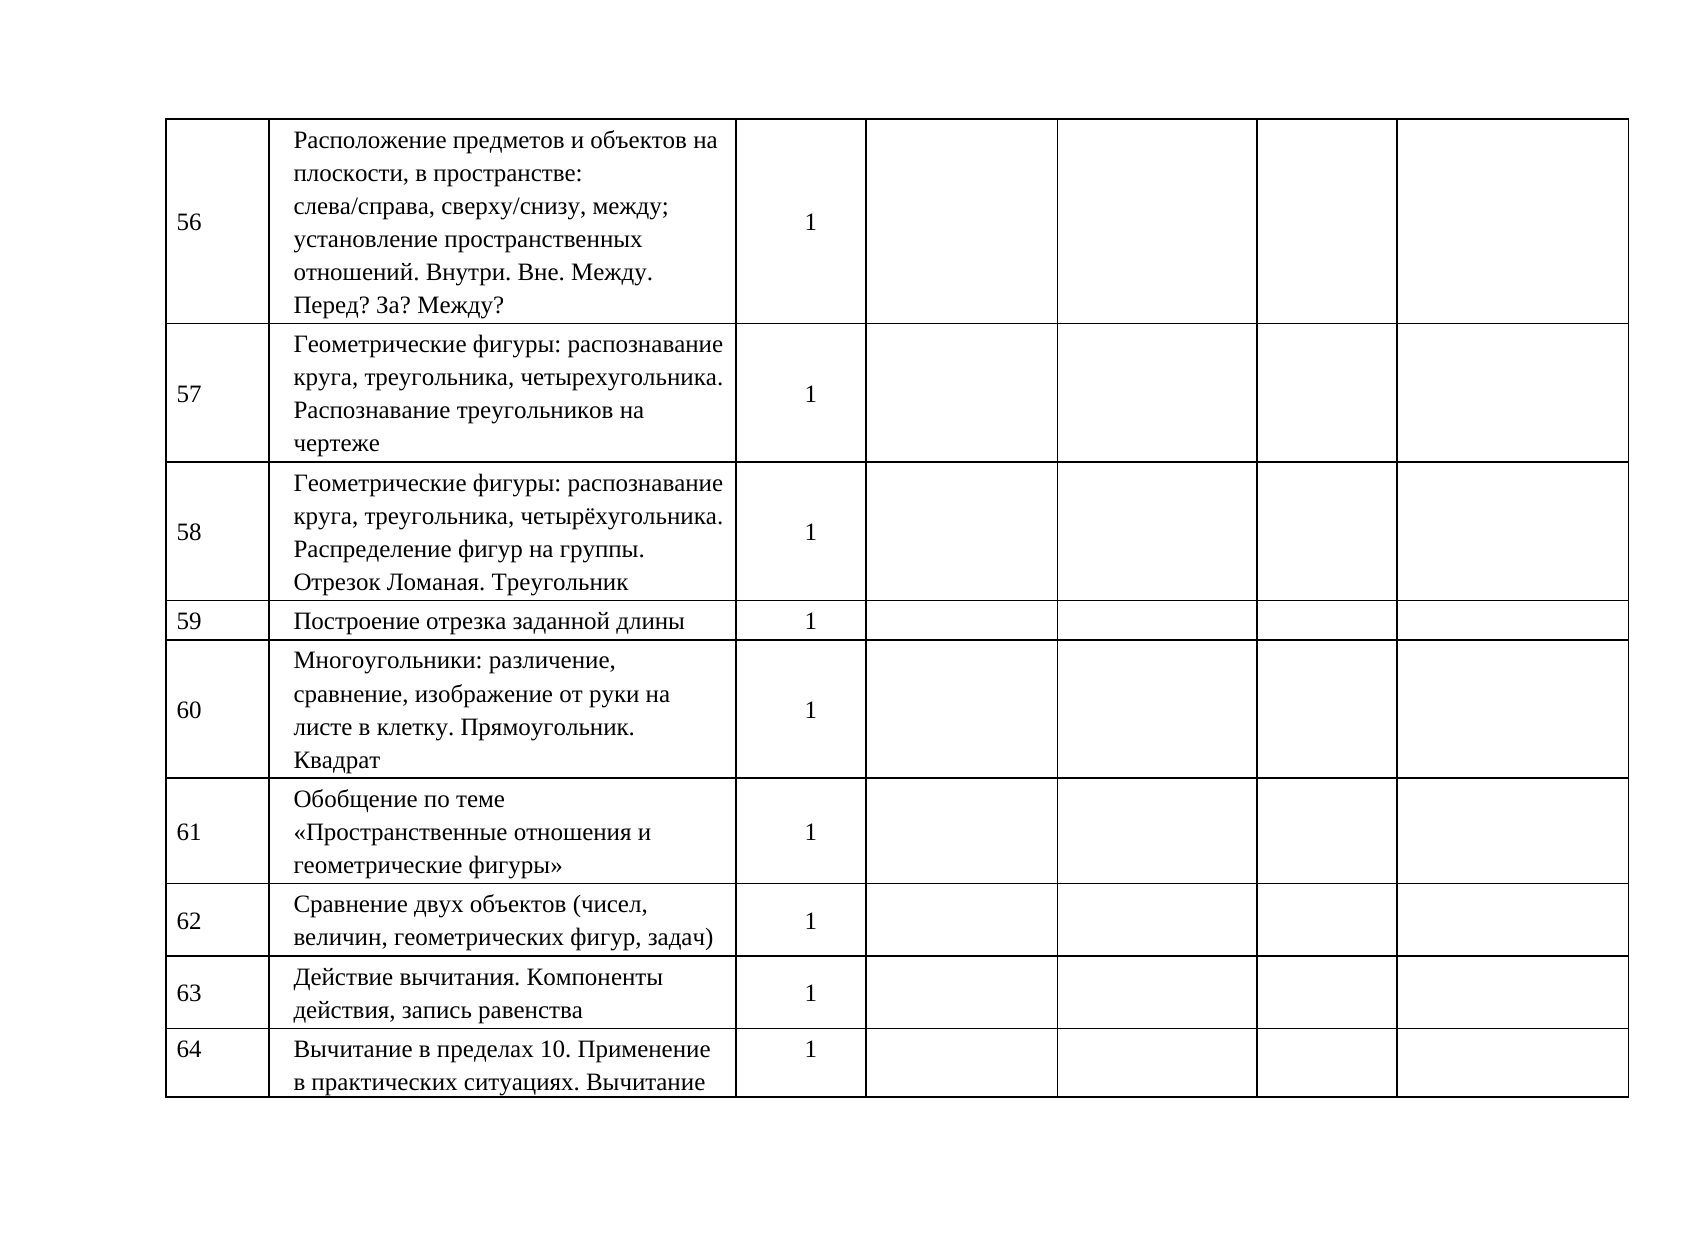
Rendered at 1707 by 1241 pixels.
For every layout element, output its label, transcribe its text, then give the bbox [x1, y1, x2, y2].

table_cell [1058, 641, 1256, 777]
table_cell [867, 324, 1057, 461]
table_cell Геометрические фигуры: распознавание круга, треугольника, четырехугольника. Распознавание треугольников на чертеже [270, 324, 735, 461]
table_cell [1258, 884, 1396, 955]
table_cell 1 [737, 463, 865, 599]
table_cell [1058, 324, 1256, 461]
table_cell 56 [167, 120, 268, 323]
table_cell [1398, 1029, 1628, 1096]
table_cell [1258, 120, 1396, 323]
table_cell [867, 120, 1057, 323]
table_cell [1398, 884, 1628, 955]
table_cell [1058, 779, 1256, 883]
table_cell 58 [167, 463, 268, 599]
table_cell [270, 1029, 735, 1096]
table_cell [1058, 120, 1256, 323]
table_cell [1058, 1029, 1256, 1096]
table_cell [1258, 601, 1396, 639]
table_cell [1258, 957, 1396, 1027]
table_cell [1258, 1029, 1396, 1096]
table_cell [1398, 641, 1628, 777]
table_cell 62 [167, 884, 268, 955]
table_cell [867, 884, 1057, 955]
table_cell [1258, 779, 1396, 883]
table_cell [1258, 324, 1396, 461]
table_cell [1398, 324, 1628, 461]
table_cell [1058, 957, 1256, 1027]
table_cell Геометрические фигуры: распознавание круга, треугольника, четырёхугольника. Распределение фигур на группы. Отрезок Ломаная. Треугольник [270, 463, 735, 599]
table_cell 1 [737, 957, 865, 1027]
table_cell Многоугольники: различение, сравнение, изображение от руки на листе в клетку. Прямоугольник. Квадрат [270, 641, 735, 777]
table_cell 1 [737, 120, 865, 323]
table_cell Сравнение двух объектов (чисел, величин, геометрических фигур, задач) [270, 884, 735, 955]
table_cell [1058, 884, 1256, 955]
table_cell 1 [737, 884, 865, 955]
table_cell [1258, 463, 1396, 599]
table_cell 1 [737, 324, 865, 461]
table_cell Расположение предметов и объектов на плоскости, в пространстве: слева/справа, сверху/снизу, между; установление пространственных отношений. Внутри. Вне. Между. Перед? За? Между? [270, 120, 735, 323]
table_cell [867, 463, 1057, 599]
table_cell [1398, 601, 1628, 639]
table_cell [1398, 120, 1628, 323]
table_cell [867, 641, 1057, 777]
table_cell 63 [167, 957, 268, 1027]
table_cell 1 [737, 1029, 865, 1096]
table_cell [1058, 601, 1256, 639]
table_cell 59 [167, 601, 268, 639]
table_cell 60 [167, 641, 268, 777]
table_cell 1 [737, 641, 865, 777]
table_cell [867, 601, 1057, 639]
table_cell [1398, 779, 1628, 883]
table_cell [1258, 641, 1396, 777]
table_cell Построение отрезка заданной длины [270, 601, 735, 639]
table_cell 1 [737, 601, 865, 639]
table_cell [867, 779, 1057, 883]
table_cell Действие вычитания. Компоненты действия, запись равенства [270, 957, 735, 1027]
table_cell 57 [167, 324, 268, 461]
table_cell 64 [167, 1029, 268, 1096]
table_cell Обобщение по теме «Пространственные отношения и геометрические фигуры» [270, 779, 735, 883]
table_cell [867, 957, 1057, 1027]
table_cell [1398, 463, 1628, 599]
table_cell [1058, 463, 1256, 599]
table_cell [1398, 957, 1628, 1027]
table_cell 61 [167, 779, 268, 883]
table_cell 1 [737, 779, 865, 883]
table_cell [867, 1029, 1057, 1096]
